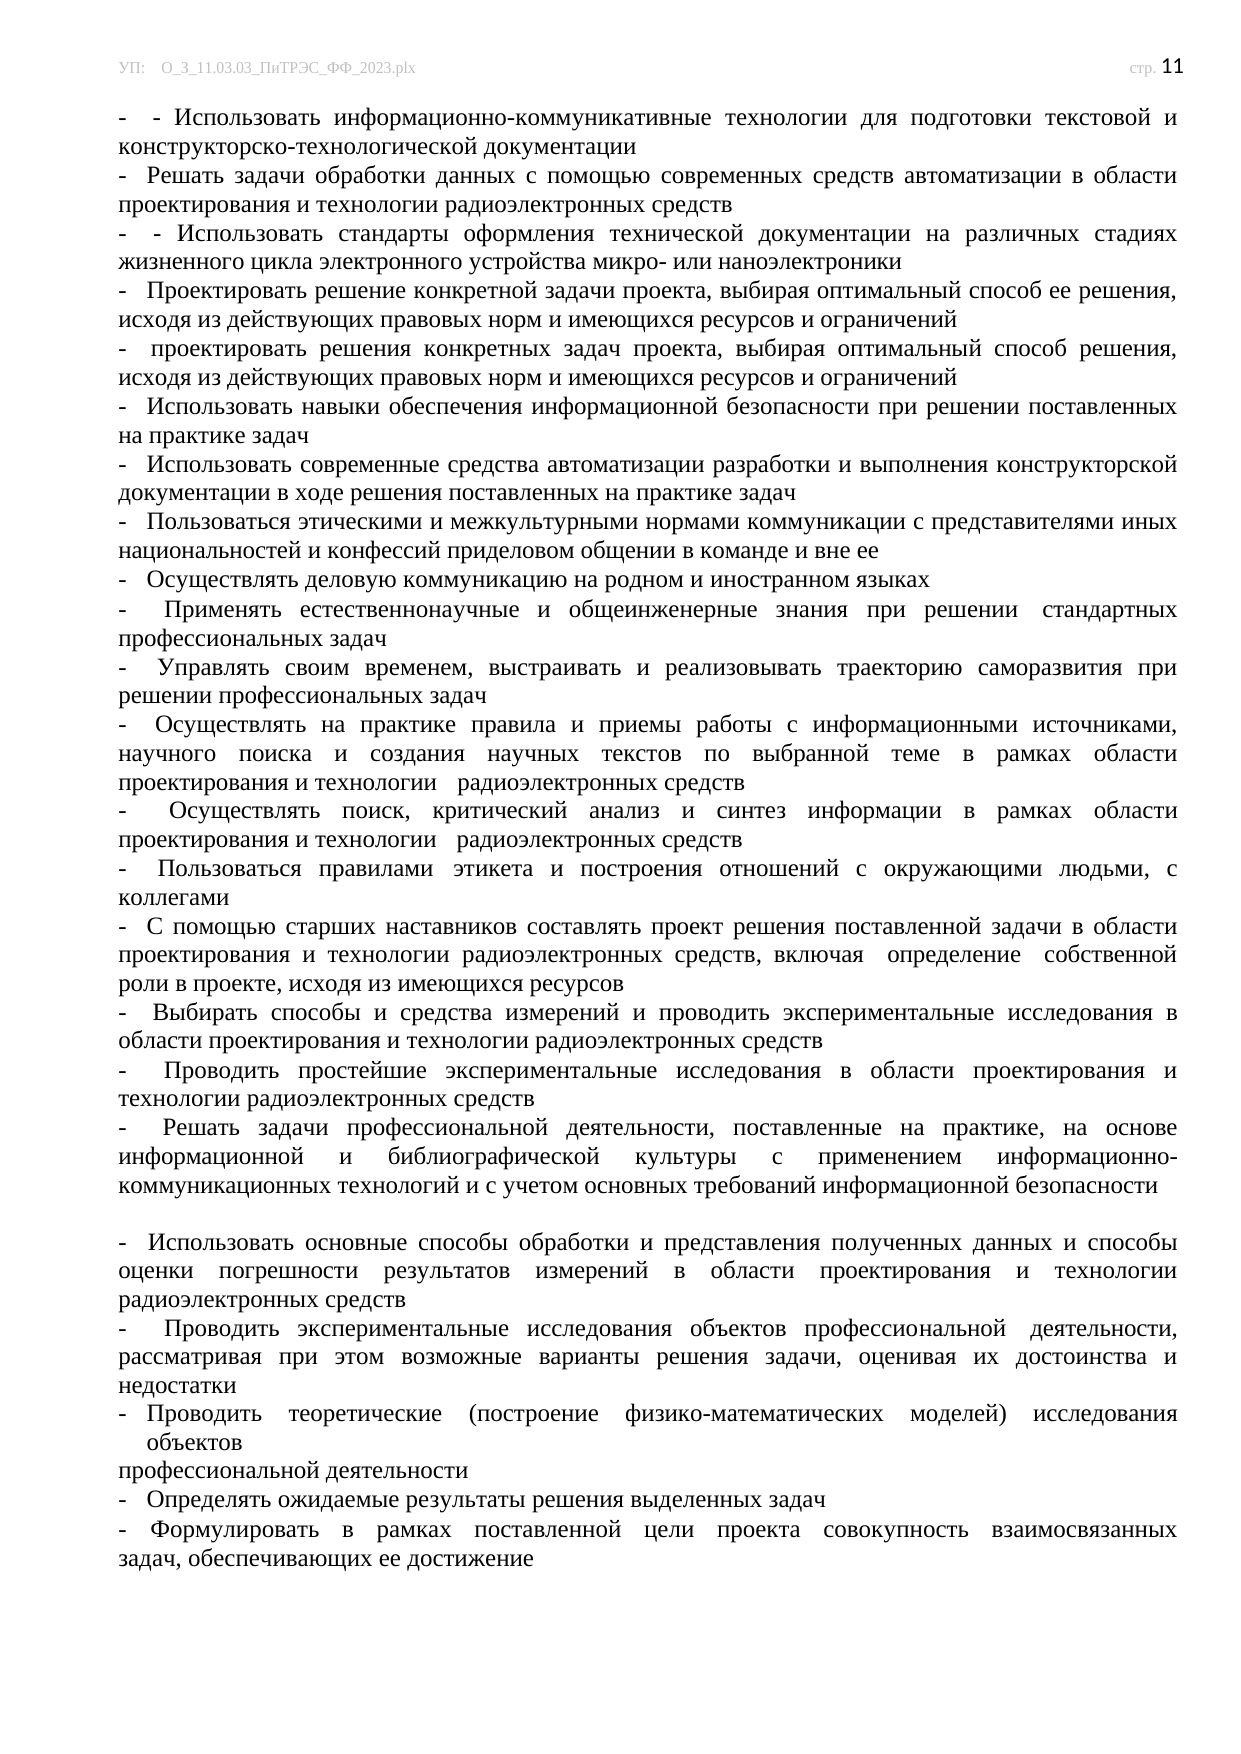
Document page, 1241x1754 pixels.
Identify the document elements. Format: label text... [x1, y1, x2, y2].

list Использовать основные способы обработки и представления полученных данных и способы оценки погрешности результатов измерений в области проектирования и технологии радиоэлектронных средств [118, 1227, 1178, 1313]
text профессиональной деятельности [118, 1456, 468, 1484]
list Осуществлять деловую коммуникацию на родном и иностранном языках [118, 564, 930, 593]
list - Использовать информационно-коммуникативные технологии для подготовки текстовой и конструкторско-технологической документации [118, 102, 1177, 159]
list Применять естественнонаучные и общеинженерные знания при решении стандартных профессиональных задач [118, 594, 1177, 651]
list Осуществлять поиск, критический анализ и синтез информации в рамках области проектирования и технологии радиоэлектронных средств [118, 796, 1178, 853]
list Проводить теоретические (построение физико-математических моделей) исследования объектов [118, 1399, 1177, 1456]
list Осуществлять на практике правила и приемы работы с информационными источниками, научного поиска и создания научных текстов по выбранной теме в рамках области проектирования и технологии радиоэлектронных средств [118, 709, 1177, 796]
list Пользоваться этическими и межкультурными нормами коммуникации с представителями иных национальностей и конфессий приделовом общении в команде и вне ее [118, 506, 1177, 564]
list Проводить экспериментальные исследования объектов профессиональной деятельности, рассматривая при этом возможные варианты решения задачи, оценивая их достоинства и недостатки [118, 1313, 1178, 1399]
list Использовать современные средства автоматизации разработки и выполнения конструкторской документации в ходе решения поставленных на практике задач [118, 449, 1177, 506]
list Формулировать в рамках поставленной цели проекта совокупность взаимосвязанных задач, обеспечивающих ее достижение [118, 1514, 1178, 1572]
list Использовать навыки обеспечения информационной безопасности при решении поставленных на практике задач [118, 391, 1177, 448]
list Пользоваться правилами этикета и построения отношений с окружающими людьми, с коллегами [118, 854, 1178, 911]
list Проводить простейшие экспериментальные исследования в области проектирования и технологии радиоэлектронных средств [118, 1055, 1177, 1112]
list - Использовать стандарты оформления технической документации на различных стадиях жизненного цикла электронного устройства микро- или наноэлектроники [118, 218, 1178, 275]
list Решать задачи профессиональной деятельности, поставленные на практике, на основе информационной и библиографической культуры с применением информационно- коммуникационных технологий и с учетом основных требований информационной безопасности [118, 1112, 1177, 1199]
list С помощью старших наставников составлять проект решения поставленной задачи в области проектирования и технологии радиоэлектронных средств, включая определение собственной роли в проекте, исходя из имеющихся ресурсов [118, 911, 1177, 997]
list Решать задачи обработки данных с помощью современных средств автоматизации в области проектирования и технологии радиоэлектронных средств [118, 160, 1177, 217]
list Определять ожидаемые результаты решения выделенных задач [118, 1484, 826, 1513]
list Выбирать способы и средства измерений и проводить экспериментальные исследования в области проектирования и технологии радиоэлектронных средств [118, 997, 1178, 1055]
list проектировать решения конкретных задач проекта, выбирая оптимальный способ решения, исходя из действующих правовых норм и имеющихся ресурсов и ограничений [118, 333, 1177, 391]
list Управлять своим временем, выстраивать и реализовывать траекторию саморазвития при решении профессиональных задач [118, 652, 1177, 709]
list Проектировать решение конкретной задачи проекта, выбирая оптимальный способ ее решения, исходя из действующих правовых норм и имеющихся ресурсов и ограничений [118, 275, 1177, 333]
